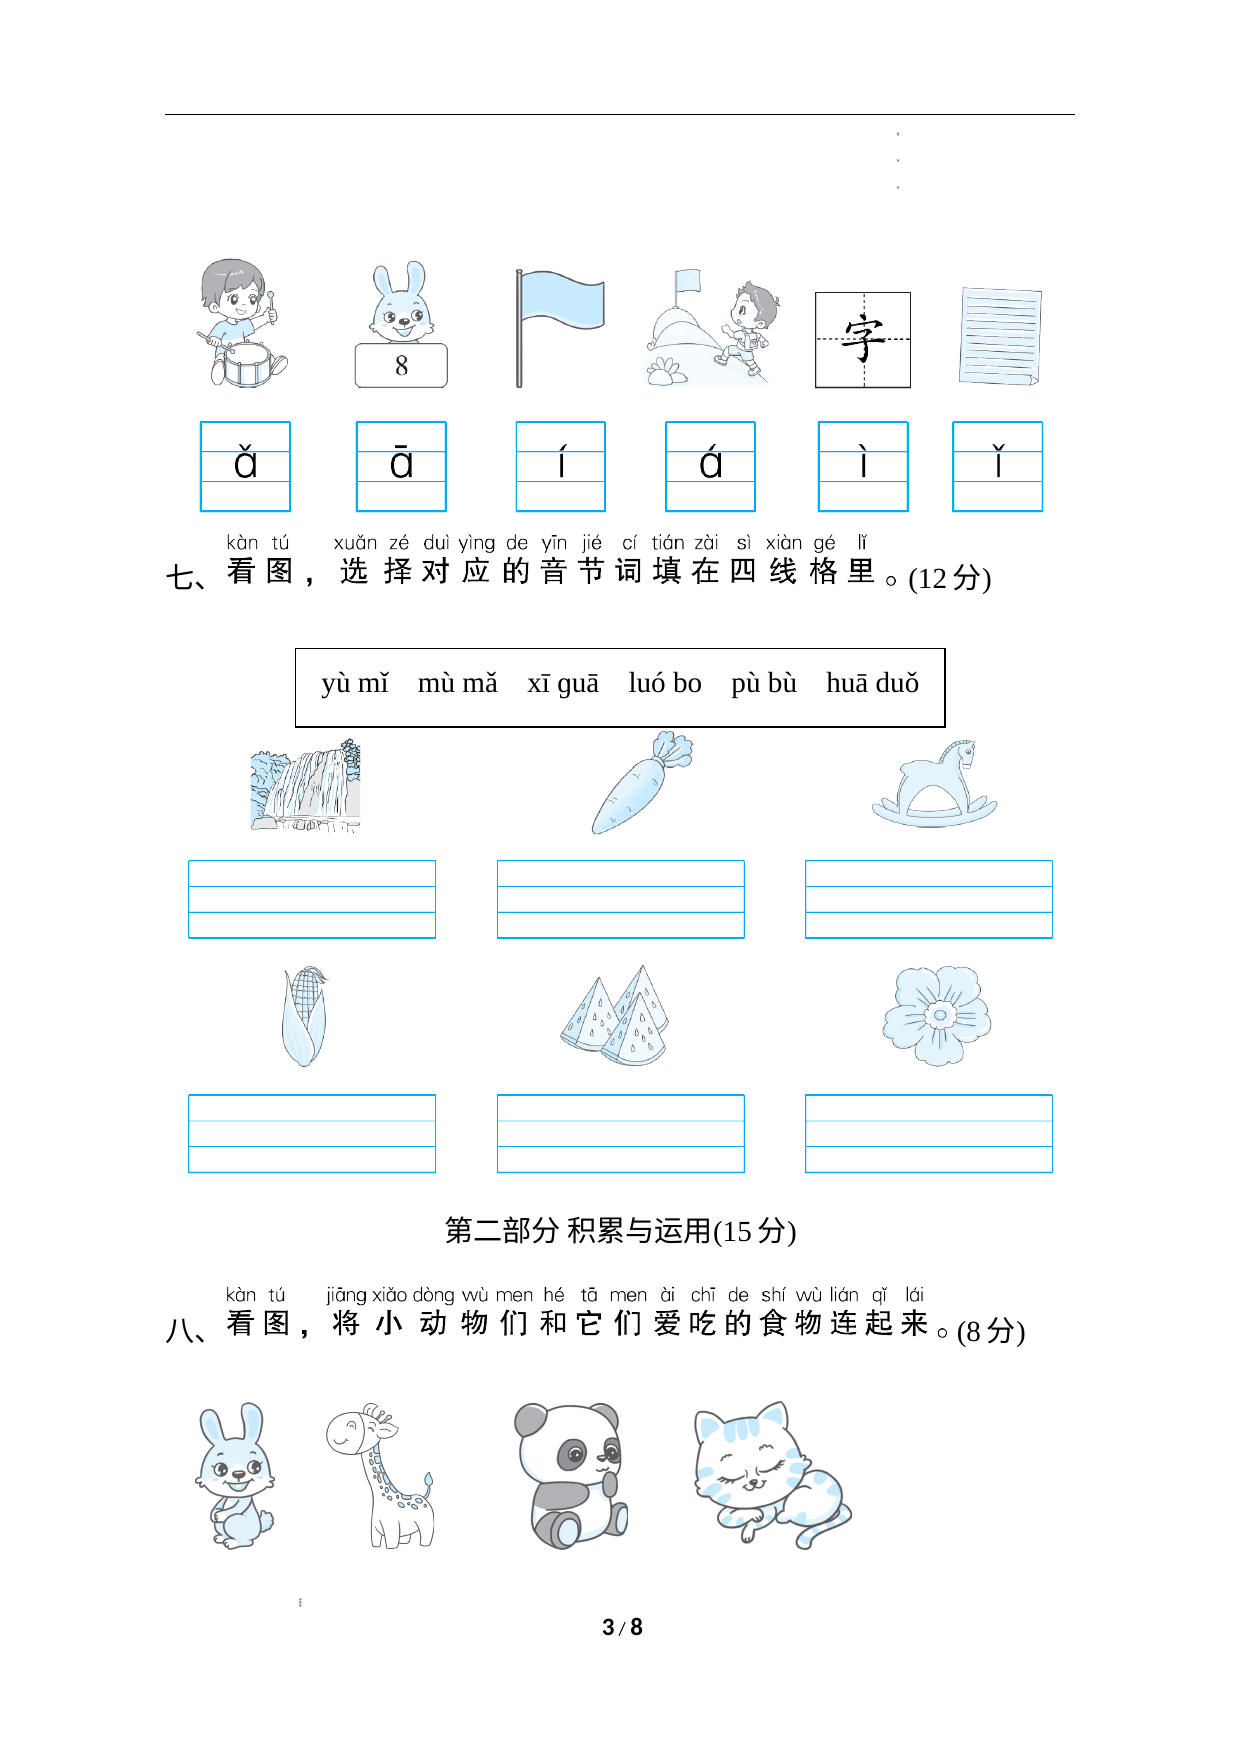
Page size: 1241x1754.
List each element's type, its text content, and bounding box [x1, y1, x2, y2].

picture [807, 914, 1051, 936]
picture [187, 727, 1054, 1176]
picture [223, 529, 902, 589]
table_header yù mǐ mù mǎ xī ɡuā luó bo pù bù huā duǒ [296, 649, 944, 726]
picture [190, 1148, 434, 1171]
picture [807, 862, 1051, 885]
picture [196, 255, 1045, 515]
picture [190, 914, 434, 936]
text 第二部分 积累与运用(15分) [165, 1197, 1075, 1262]
picture [807, 1097, 1051, 1145]
picture [190, 862, 434, 885]
picture [326, 1403, 435, 1550]
picture [223, 1282, 951, 1342]
picture [807, 888, 1051, 911]
picture [807, 1148, 1051, 1171]
picture [190, 1097, 434, 1145]
picture [190, 888, 434, 911]
